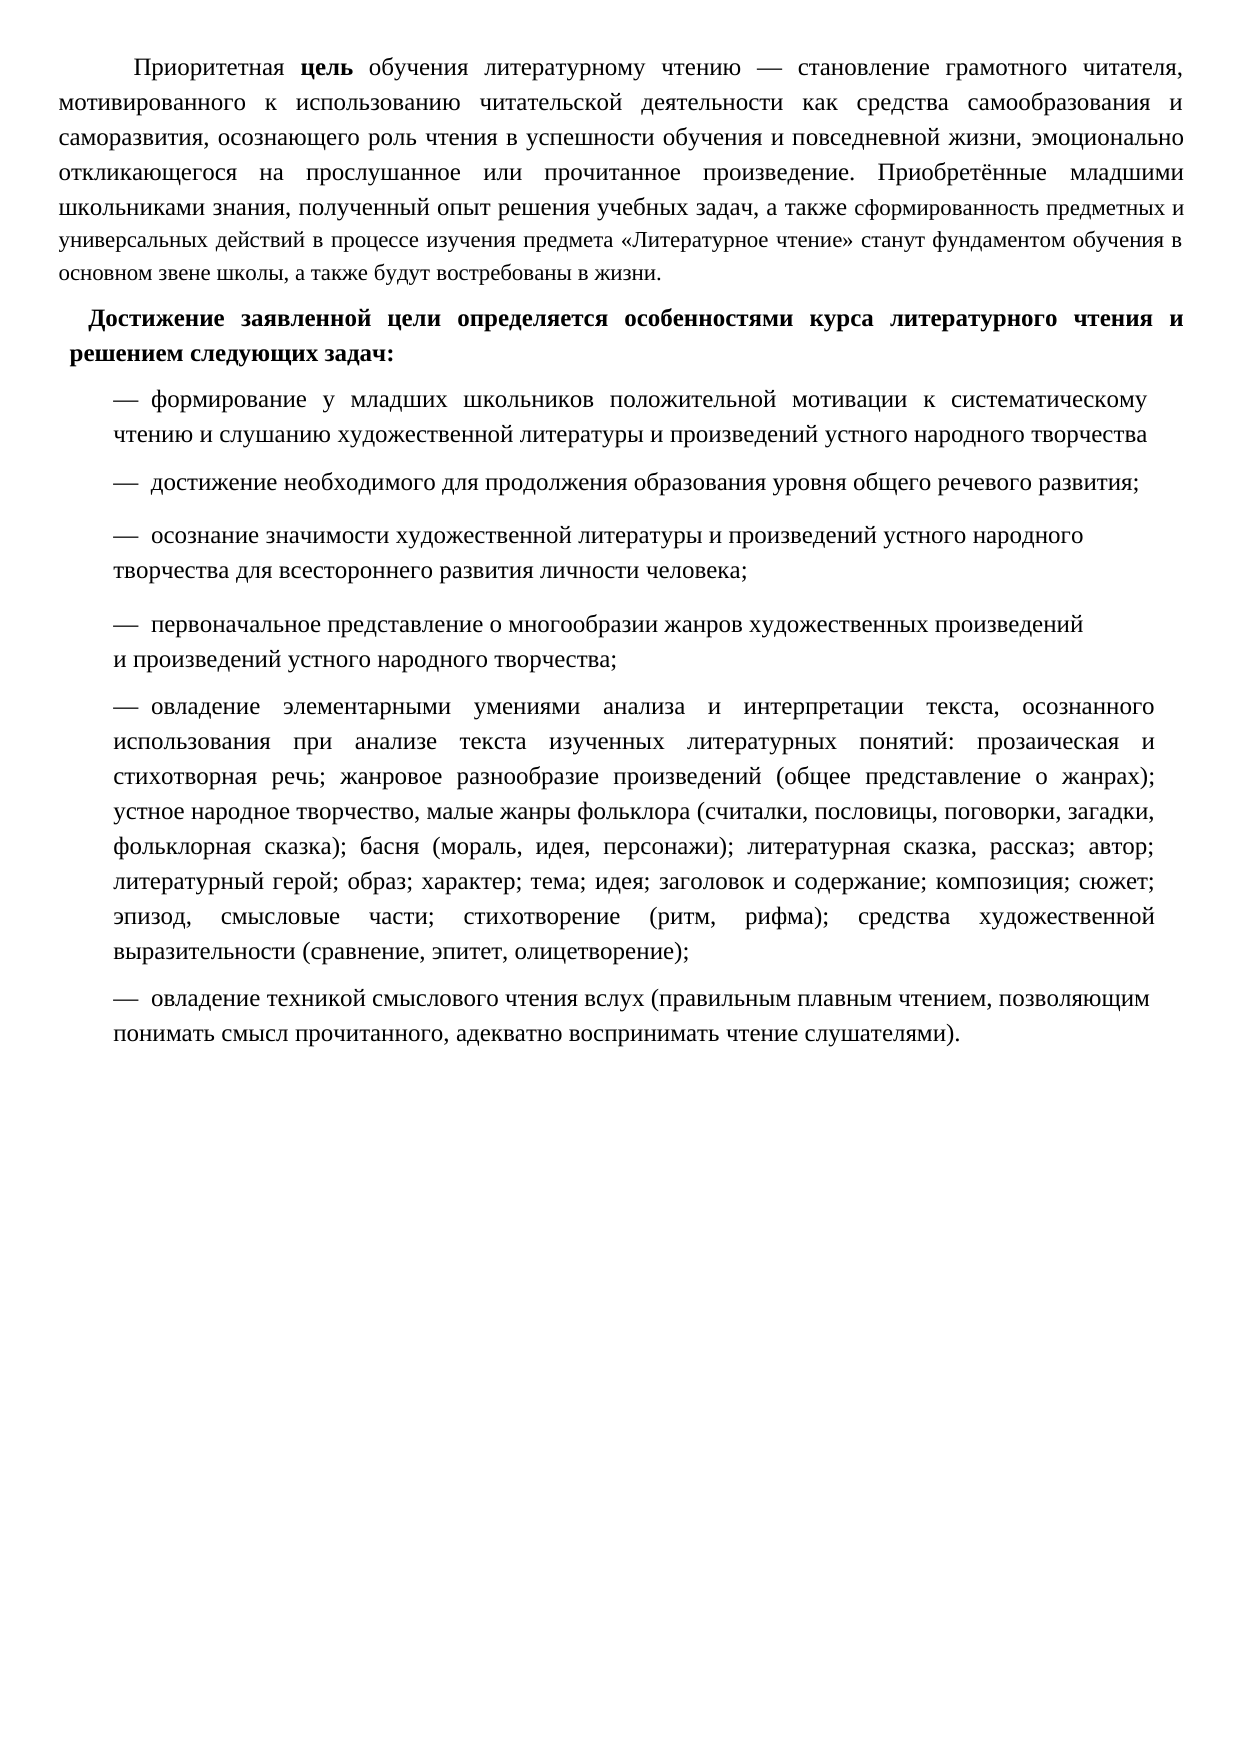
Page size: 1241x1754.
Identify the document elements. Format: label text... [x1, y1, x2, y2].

list овладение техникой смыслового чтения вслух (правильным плавным чтением, позволяющим понимать смысл прочитанного, адекватно воспринимать чтение слушателями). [113, 983, 1151, 1047]
list осознание значимости художественной литературы и произведений устного народного творчества для всестороннего развития личности человека; [113, 520, 1084, 584]
list овладение элементарными умениями анализа и интерпретации текста, осознанного использования при анализе текста изученных литературных понятий: прозаическая и стихотворная речь; жанровое разнообразие произведений (общее представление о жанрах); устное народное творчество, малые жанры фольклора (считалки, пословицы, поговорки, загадки, фольклорная сказка); басня (мораль, идея, персонажи); литературная сказка, рассказ; автор; литературный герой; образ; характер; тема; идея; заголовок и содержание; композиция; сюжет; эпизод, смысловые части; стихотворение (ритм, рифма); средства художественной выразительности (сравнение, эпитет, олицетворение); [113, 691, 1156, 965]
subtitle Достижение заявленной цели определяется особенностями курса литературного чтения и решением следующих задач: [69, 303, 1184, 367]
list первоначальное представление о многообразии жанров художественных произведений и произведений устного народного творчества; [113, 609, 1084, 673]
text Приоритетная цель обучения литературному чтению — становление грамотного читателя, мотивированного к использованию читательской деятельности как средства самообразования и саморазвития, осознающего роль чтения в успешности обучения и повседневной жизни, эмоционально откликающегося на прослушанное или прочитанное произведение. Приобретённые младшими школьниками знания, полученный опыт решения учебных задач, а также сформированность предметных и универсальных действий в процессе изучения предмета «Литературное чтение» станут фундаментом обучения в основном звене школы, а также будут востребованы в жизни. [58, 52, 1184, 285]
list достижение необходимого для продолжения образования уровня общего речевого развития; [113, 467, 1184, 495]
list формирование у младших школьников положительной мотивации к систематическому чтению и слушанию художественной литературы и произведений устного народного творчества [113, 384, 1148, 448]
